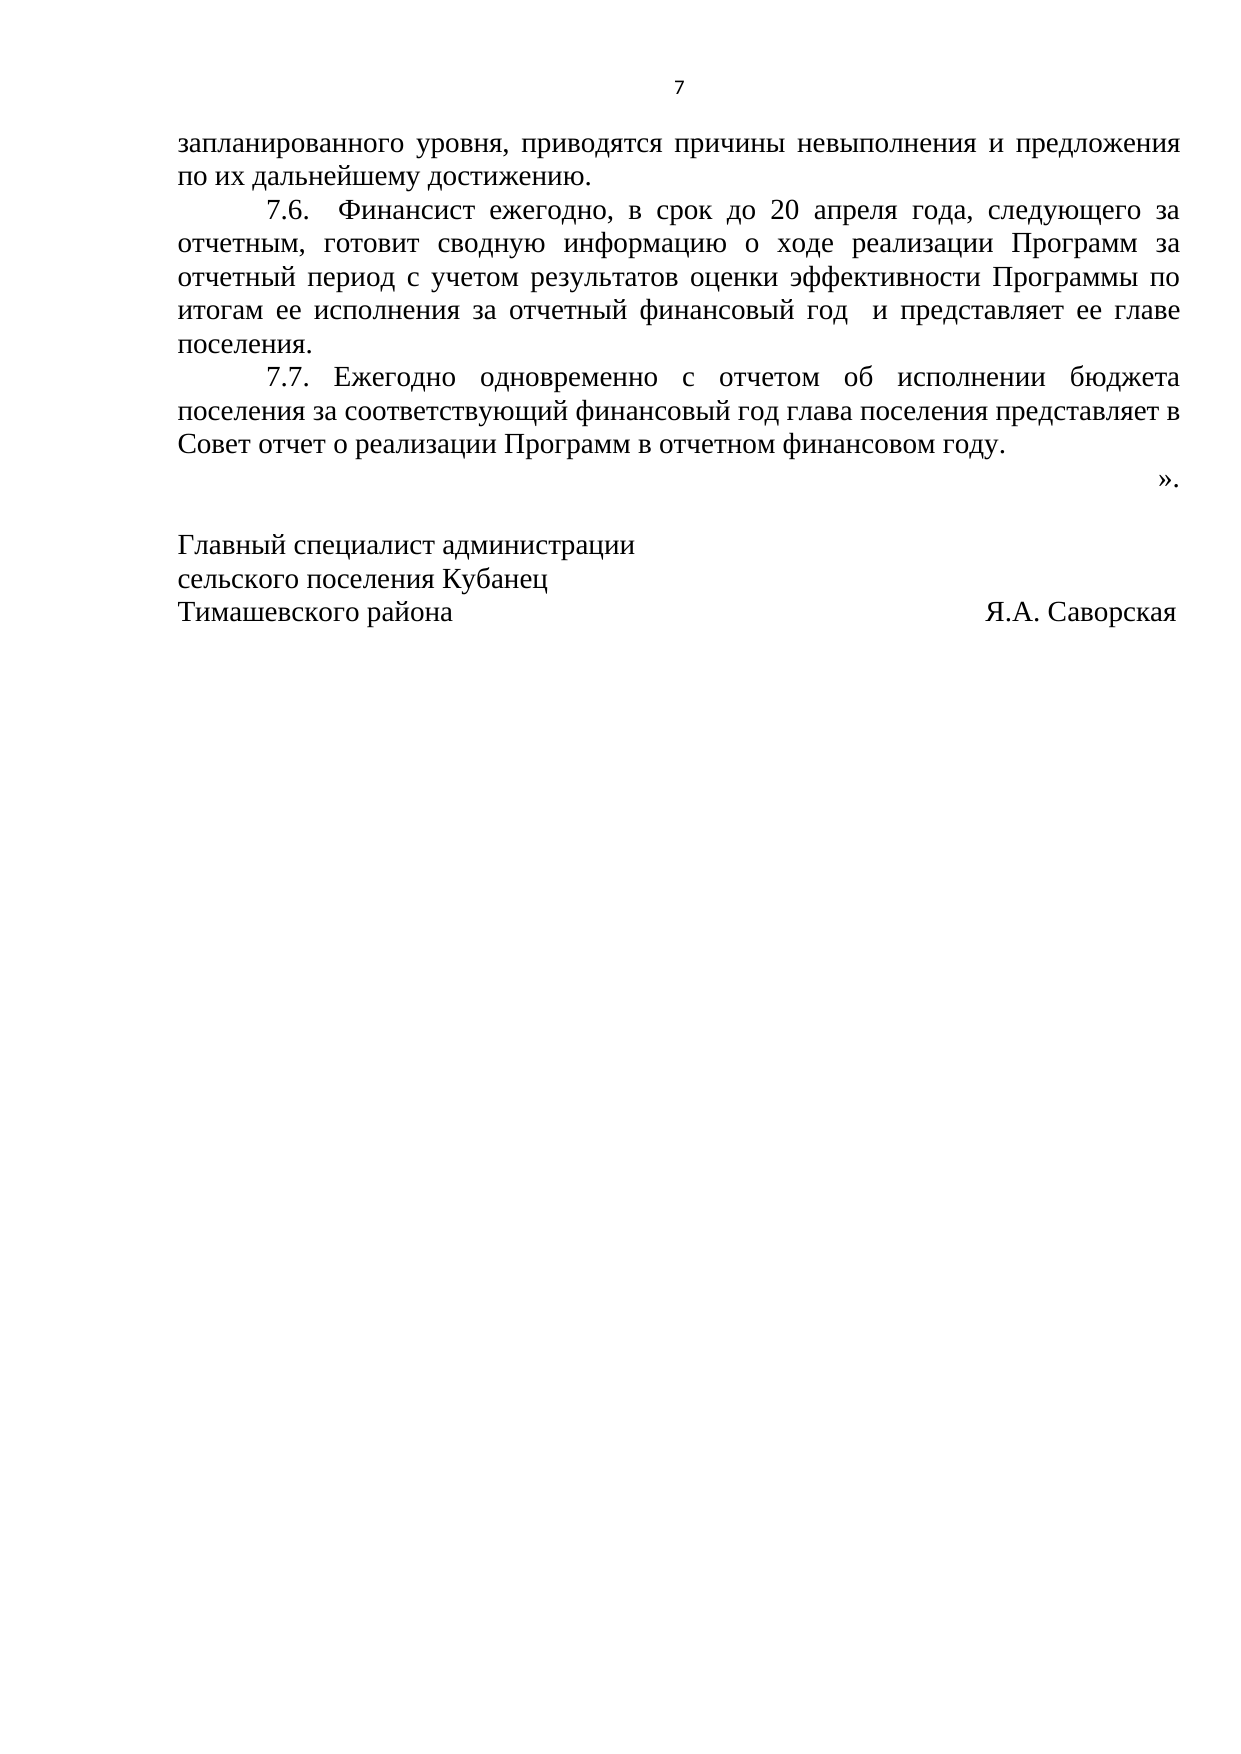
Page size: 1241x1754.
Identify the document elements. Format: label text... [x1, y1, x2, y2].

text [177, 125, 1181, 192]
text сельского поселения Кубанец [177, 561, 1181, 594]
text Главный специалист администрации [177, 527, 1181, 561]
text 7.7. Ежегодно одновременно с отчетом об исполнении бюджета поселения за соответствующий финансовый год глава поселения представляет в Совет отчет о реализации Программ в отчетном финансовом году. [177, 359, 1181, 460]
text ». [177, 460, 1181, 494]
text Тимашевского района Я.А. Саворская [177, 594, 1181, 628]
text 7.6. Финансист ежегодно, в срок до 20 апреля года, следующего за отчетным, готовит сводную информацию о ходе реализации Программ за отчетный период с учетом результатов оценки эффективности Программы по итогам ее исполнения за отчетный финансовый год и представляет ее главе поселения. [177, 192, 1181, 359]
